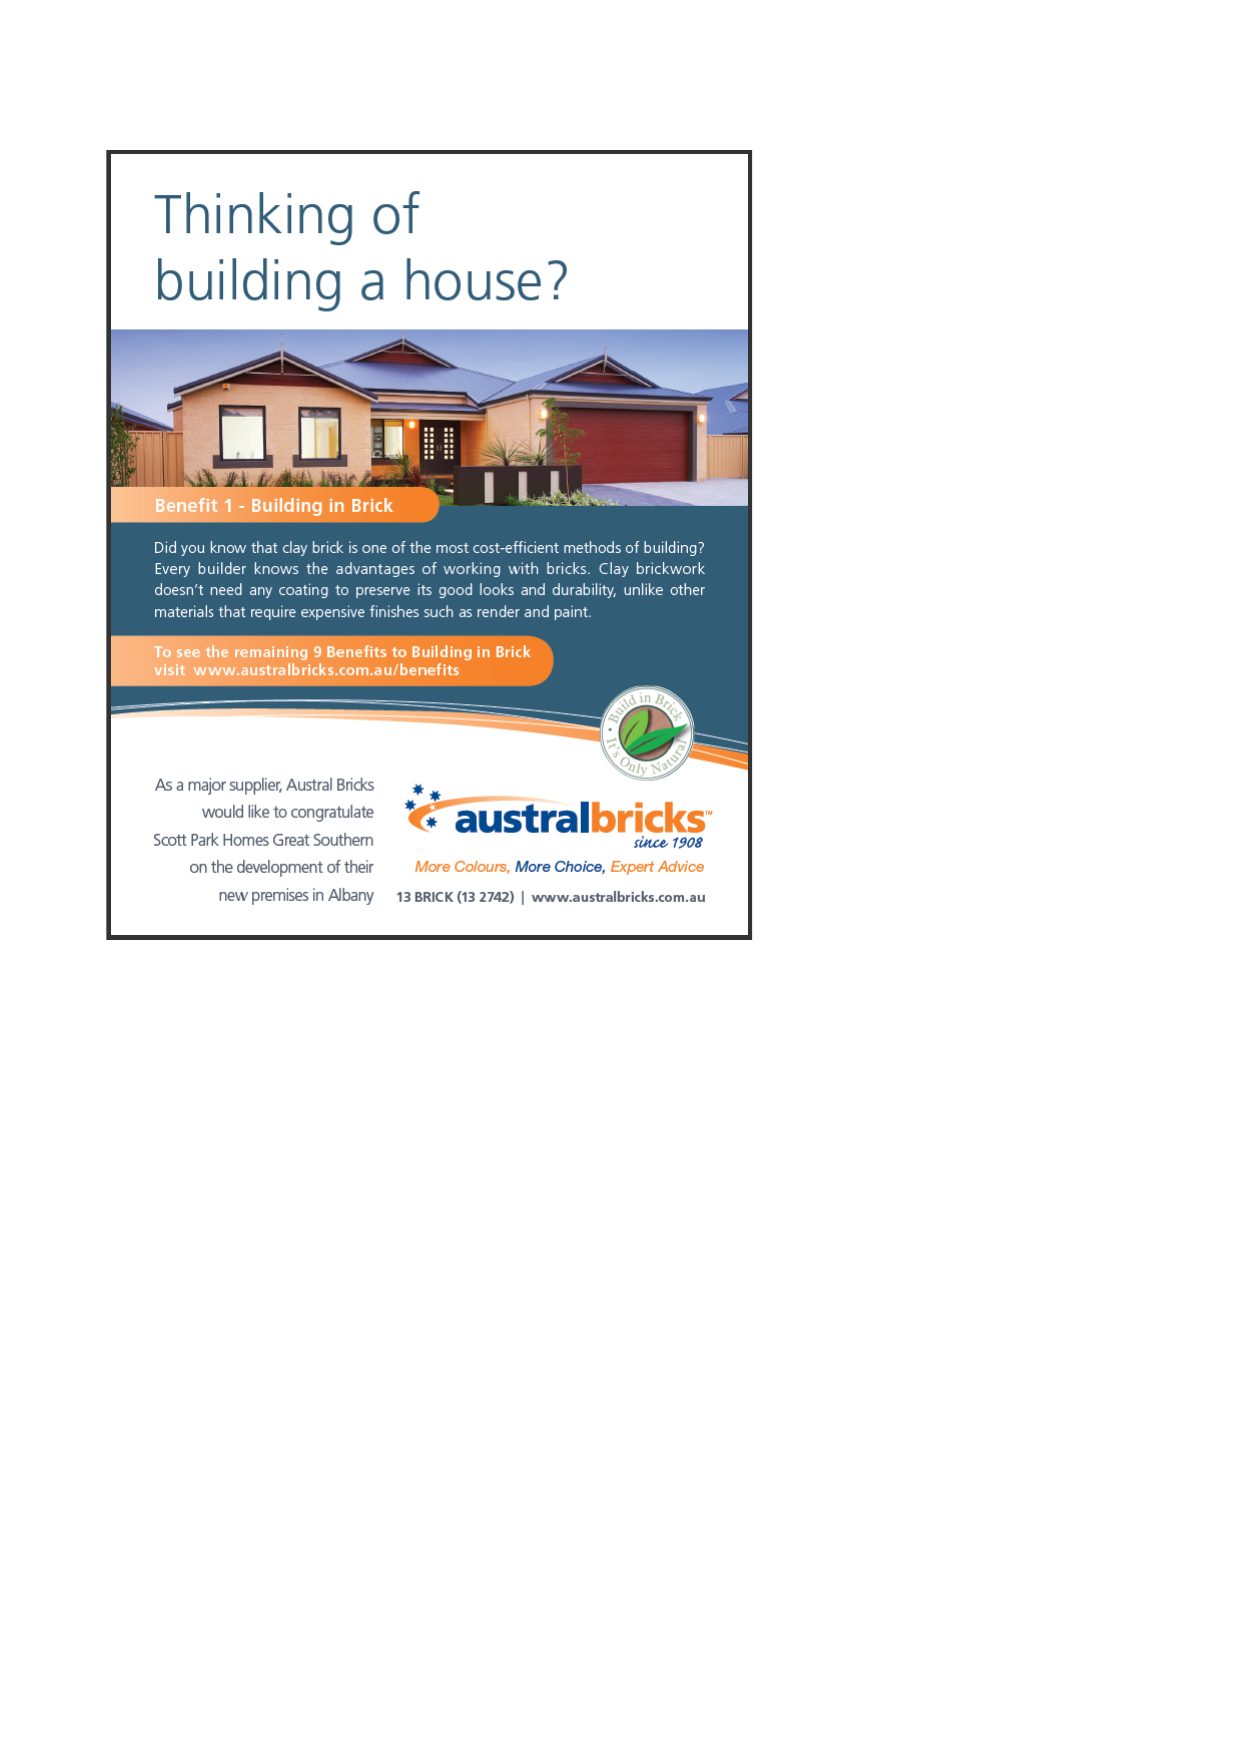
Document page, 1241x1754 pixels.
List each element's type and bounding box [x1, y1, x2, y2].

picture [106, 150, 753, 940]
